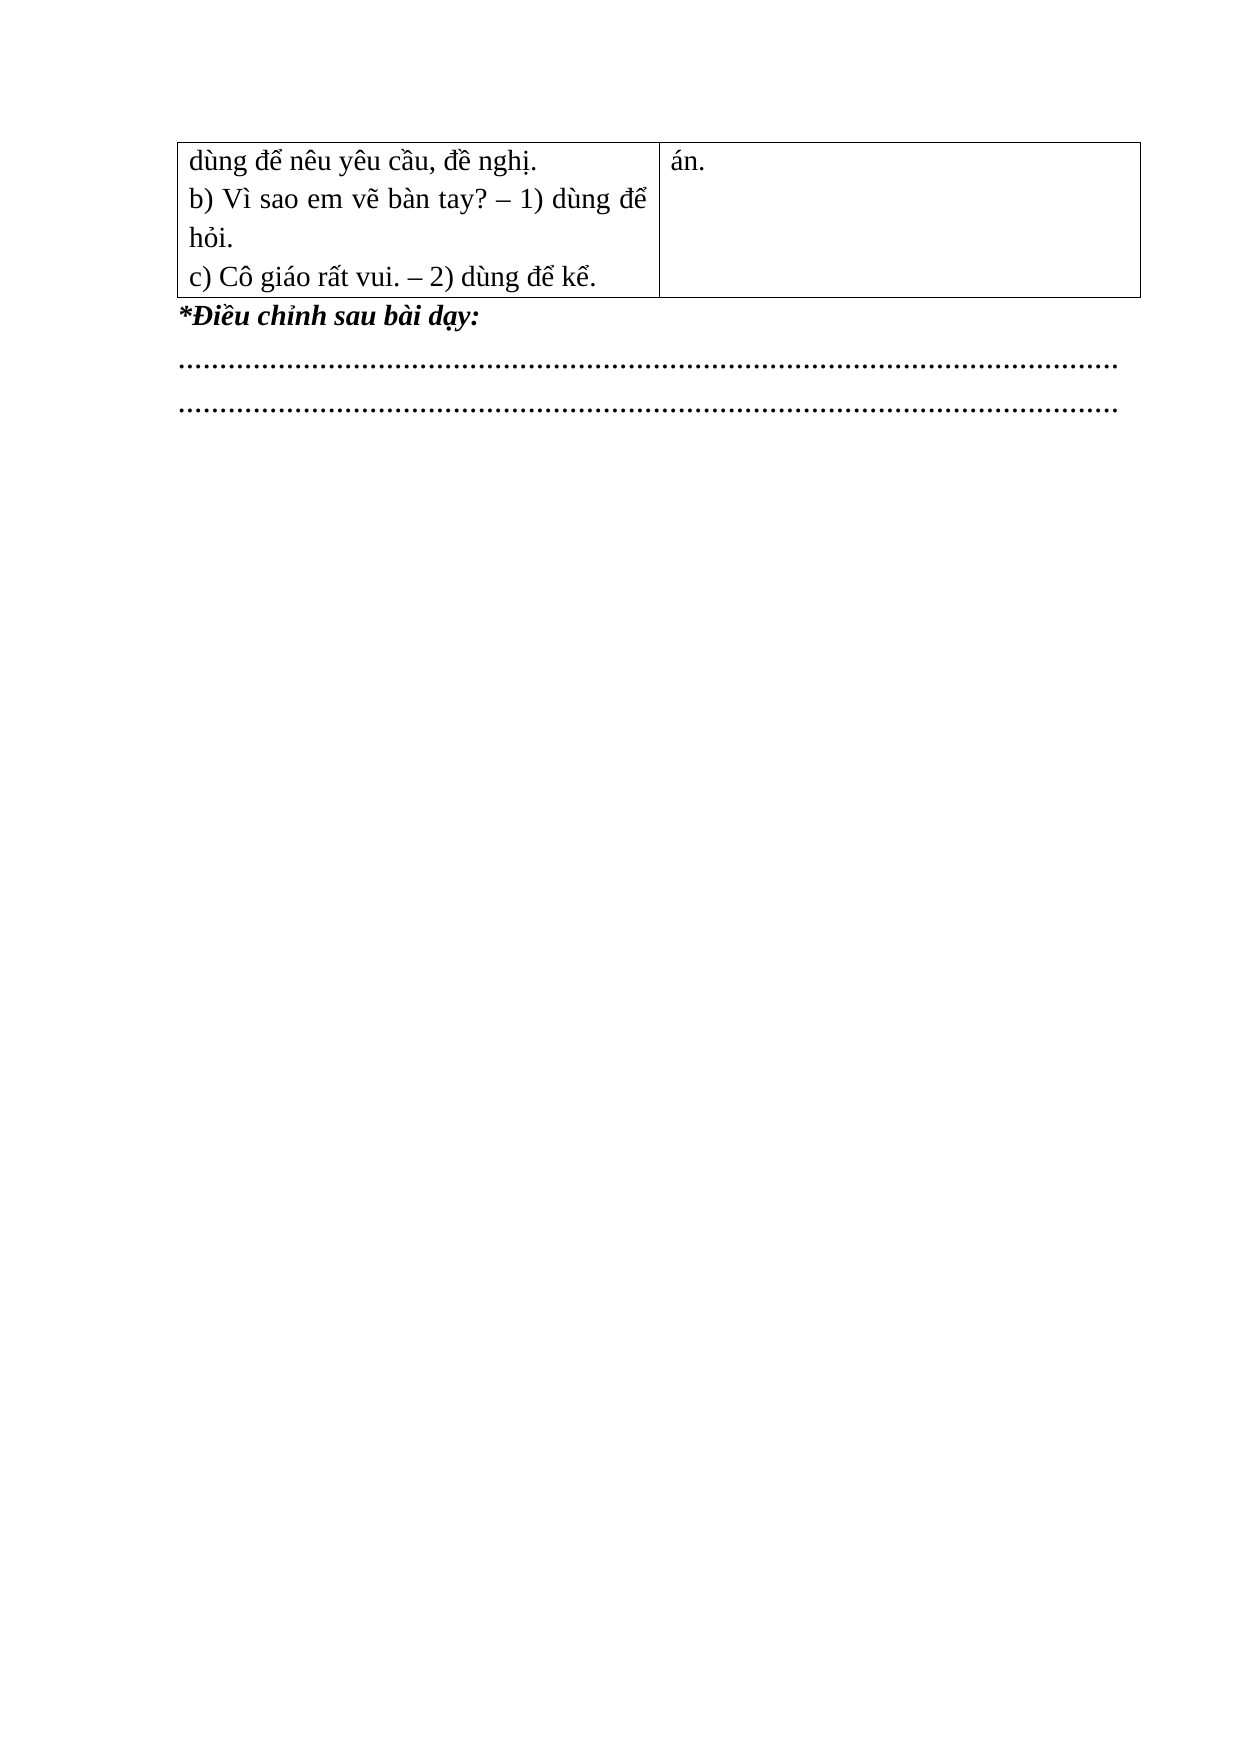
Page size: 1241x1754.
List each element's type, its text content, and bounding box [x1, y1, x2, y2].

text ................................................................................................................. [177, 381, 1152, 419]
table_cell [660, 143, 1140, 297]
text *Điều chỉnh sau bài dạy: [177, 298, 1152, 332]
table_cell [178, 143, 659, 297]
text ................................................................................................................. [177, 337, 1152, 375]
